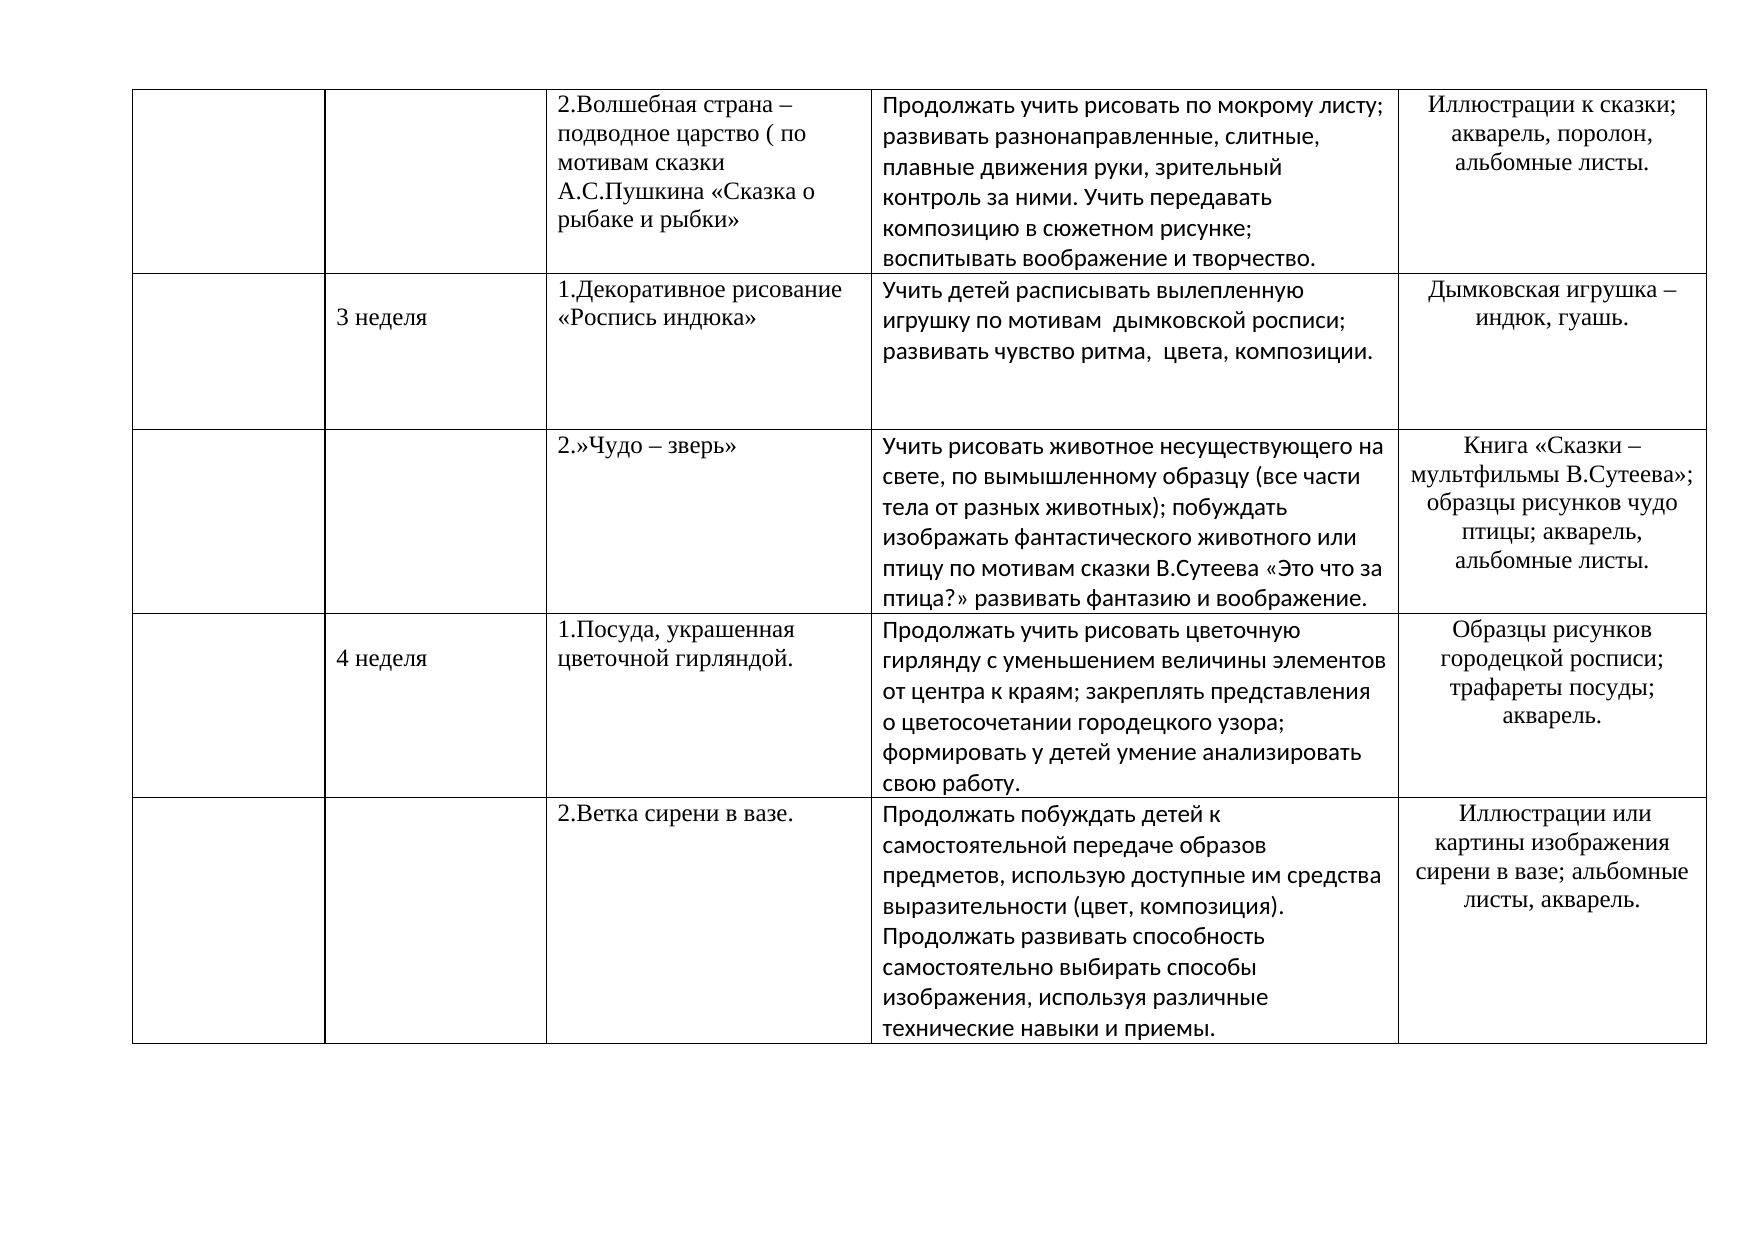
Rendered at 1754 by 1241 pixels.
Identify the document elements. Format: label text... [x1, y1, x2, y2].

table_cell [133, 430, 324, 613]
table_cell Иллюстрации или картины изображения сирени в вазе; альбомные листы, акварель. [1399, 798, 1706, 1042]
table_cell Образцы рисунков городецкой росписи; трафареты посуды; акварель. [1399, 614, 1706, 797]
table_cell Книга «Сказки – мультфильмы В.Сутеева»; образцы рисунков чудо птицы; акварель, альбомные листы. [1399, 430, 1706, 613]
table_cell Учить рисовать животное несуществующего на свете, по вымышленному образцу (все части тела от разных животных); побуждать изображать фантастического животного или птицу по мотивам сказки В.Сутеева «Это что за птица?» развивать фантазию и воображение. [872, 430, 1398, 613]
table_cell [133, 274, 324, 429]
table_cell 2.»Чудо – зверь» [547, 430, 871, 613]
table_cell [326, 430, 546, 613]
table_cell Учить детей расписывать вылепленную игрушку по мотивам дымковской росписи; развивать чувство ритма, цвета, композиции. [872, 274, 1398, 429]
table_cell [133, 614, 324, 797]
table_cell 2.Ветка сирени в вазе. [547, 798, 871, 1042]
table_cell 2.Волшебная страна – подводное царство ( по мотивам сказки А.С.Пушкина «Сказка о рыбаке и рыбки» [547, 90, 871, 273]
table_cell Продолжать учить рисовать цветочную гирлянду с уменьшением величины элементов от центра к краям; закреплять представления о цветосочетании городецкого узора; формировать у детей умение анализировать свою работу. [872, 614, 1398, 797]
table_cell 1.Посуда, украшенная цветочной гирляндой. [547, 614, 871, 797]
table_cell Иллюстрации к сказки; акварель, поролон, альбомные листы. [1399, 90, 1706, 273]
table_cell [326, 90, 546, 273]
table_cell [133, 90, 324, 273]
table_cell Продолжать учить рисовать по мокрому листу; развивать разнонаправленные, слитные, плавные движения руки, зрительный контроль за ними. Учить передавать композицию в сюжетном рисунке; воспитывать воображение и творчество. [872, 90, 1398, 273]
table_cell 3 неделя [326, 274, 546, 429]
table_cell 4 неделя [326, 614, 546, 797]
table_cell [133, 798, 324, 1042]
table_cell Дымковская игрушка –индюк, гуашь. [1399, 274, 1706, 429]
table_cell [326, 798, 546, 1042]
table_cell Продолжать побуждать детей к самостоятельной передаче образов предметов, использую доступные им средства выразительности (цвет, композиция). Продолжать развивать способность самостоятельно выбирать способы изображения, используя различные технические навыки и приемы. [872, 798, 1398, 1042]
table_cell 1.Декоративное рисование «Роспись индюка» [547, 274, 871, 429]
